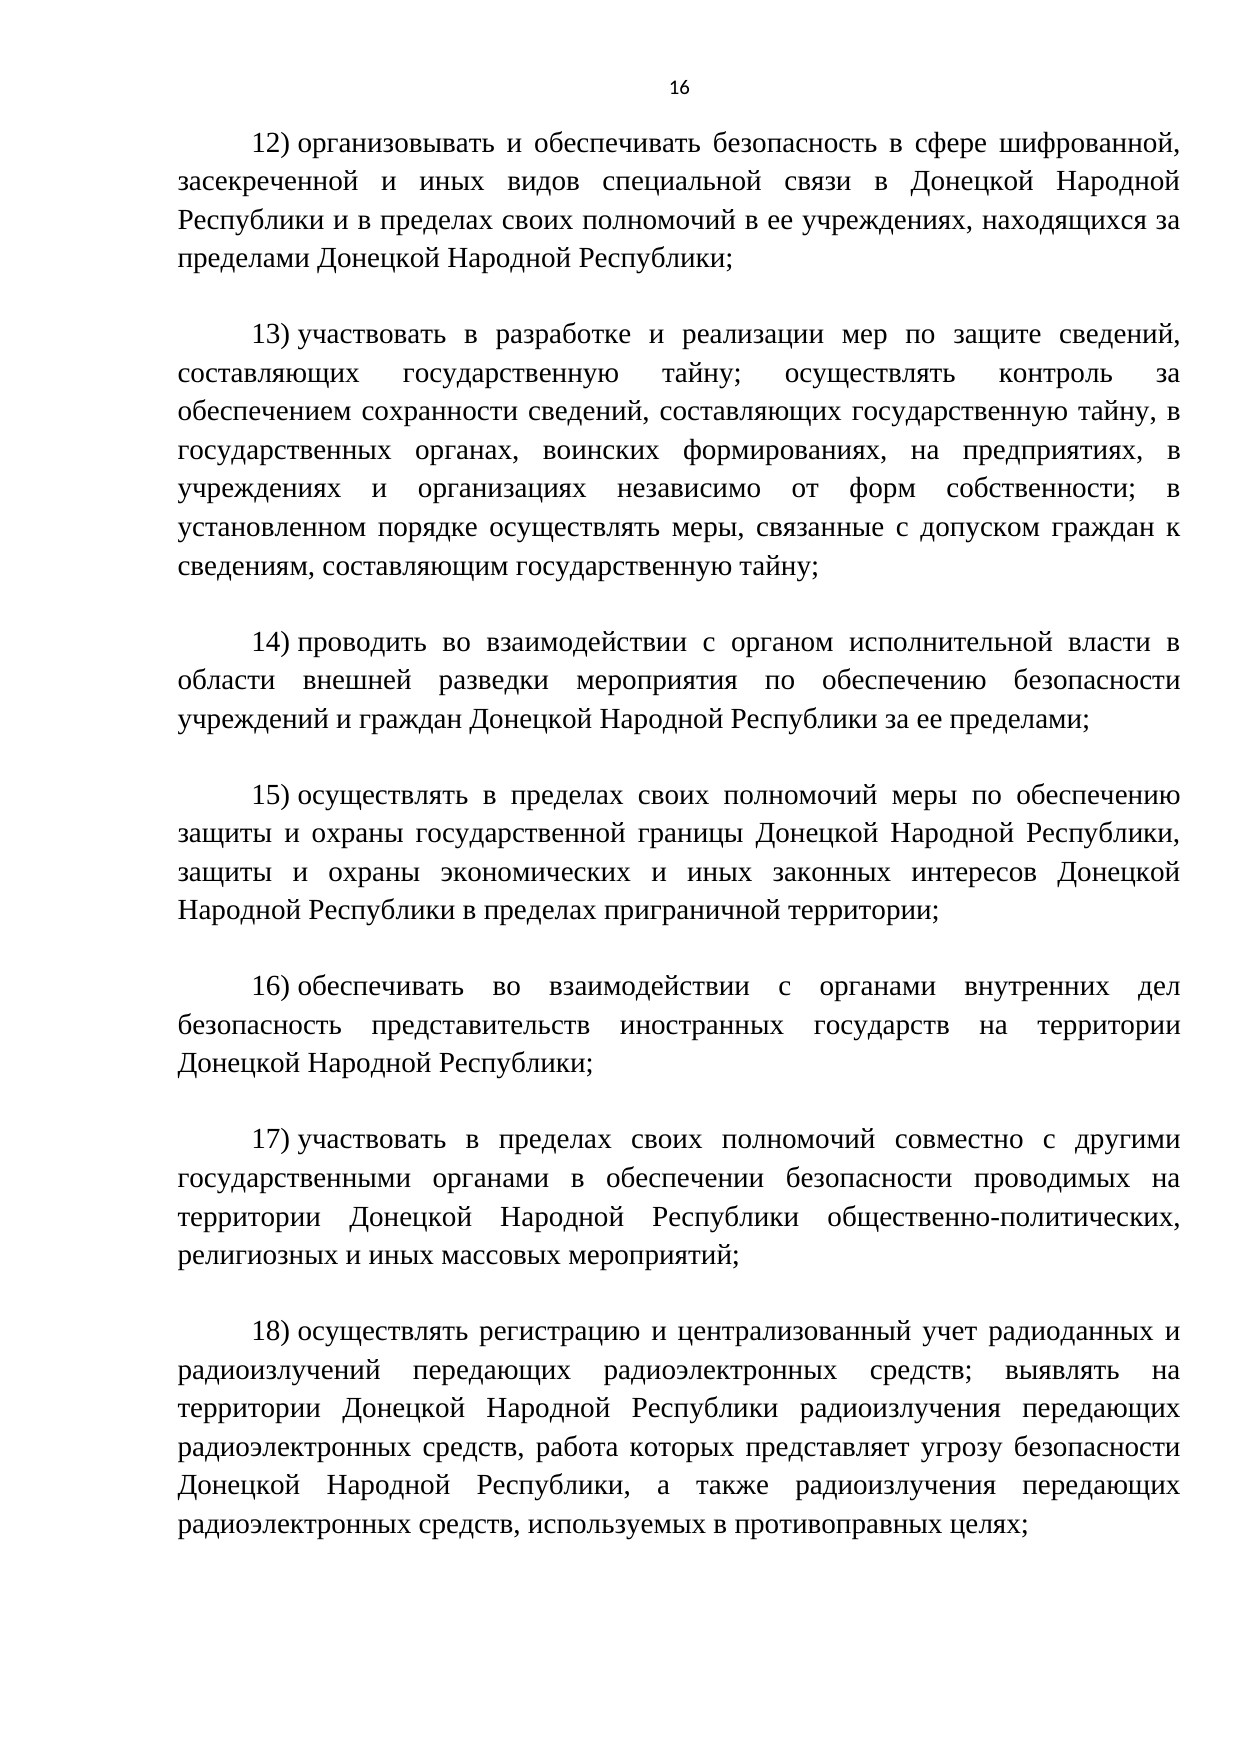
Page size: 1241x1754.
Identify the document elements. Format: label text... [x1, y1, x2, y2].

text 12) организовывать и обеспечивать безопасность в сфере шифрованной, засекреченной и иных видов специальной связи в Донецкой Народной Республики и в пределах своих полномочий в ее учреждениях, находящихся за пределами Донецкой Народной Республики; [177, 125, 1181, 274]
text 13) участвовать в разработке и реализации мер по защите сведений, составляющих государственную тайну; осуществлять контроль за обеспечением сохранности сведений, составляющих государственную тайну, в государственных органах, воинских формированиях, на предприятиях, в учреждениях и организациях независимо от форм собственности; в установленном порядке осуществлять меры, связанные с допуском граждан к сведениям, составляющим государственную тайну; [177, 316, 1181, 581]
text 17) участвовать в пределах своих полномочий совместно с другими государственными органами в обеспечении безопасности проводимых на территории Донецкой Народной Республики общественно-политических, религиозных и иных массовых мероприятий; [177, 1122, 1181, 1271]
text 16) обеспечивать во взаимодействии с органами внутренних дел безопасность представительств иностранных государств на территории Донецкой Народной Республики; [177, 968, 1181, 1079]
text 15) осуществлять в пределах своих полномочий меры по обеспечению защиты и охраны государственной границы Донецкой Народной Республики, защиты и охраны экономических и иных законных интересов Донецкой Народной Республики в пределах приграничной территории; [177, 777, 1181, 926]
text 18) осуществлять регистрацию и централизованный учет радиоданных и радиоизлучений передающих радиоэлектронных средств; выявлять на территории Донецкой Народной Республики радиоизлучения передающих радиоэлектронных средств, работа которых представляет угрозу безопасности Донецкой Народной Республики, а также радиоизлучения передающих радиоэлектронных средств, используемых в противоправных целях; [177, 1313, 1181, 1539]
text 14) проводить во взаимодействии с органом исполнительной власти в области внешней разведки мероприятия по обеспечению безопасности учреждений и граждан Донецкой Народной Республики за ее пределами; [177, 624, 1181, 734]
